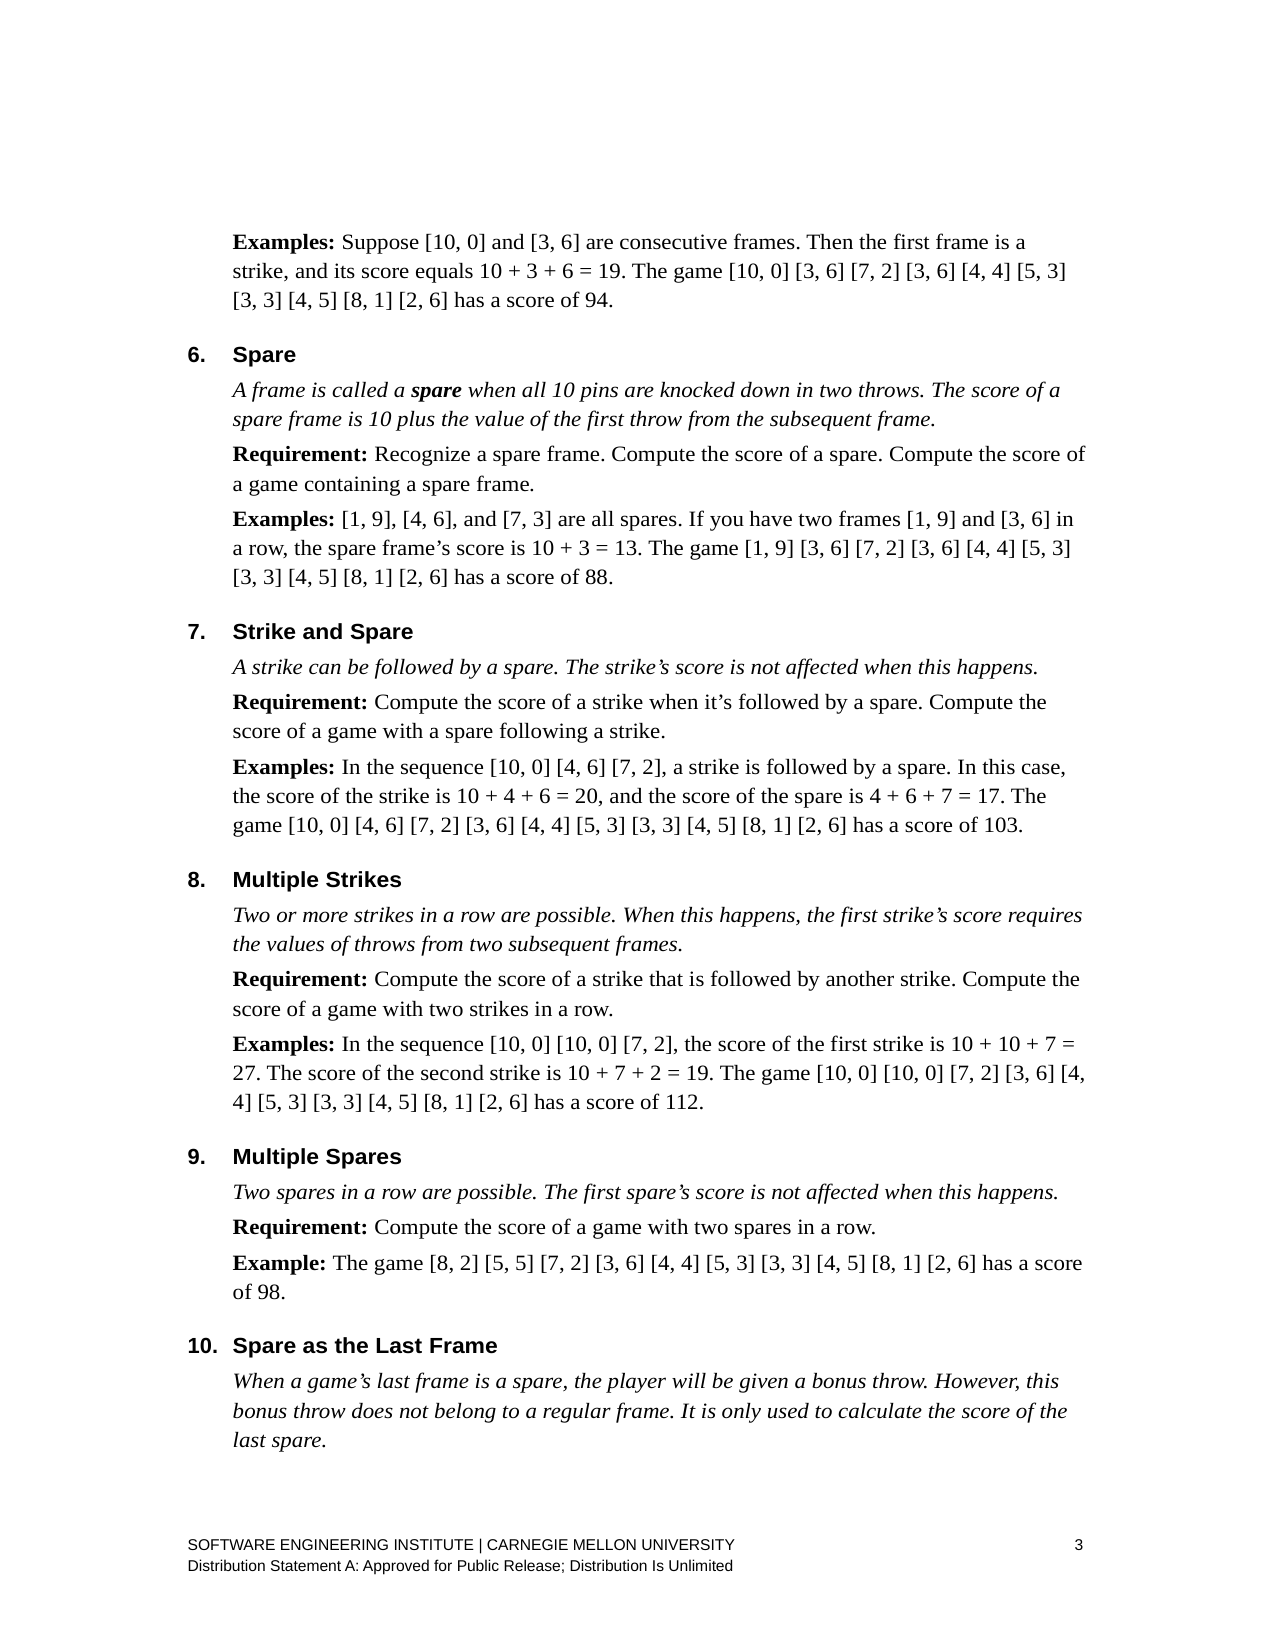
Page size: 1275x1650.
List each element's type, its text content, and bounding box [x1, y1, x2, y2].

list Example: The game [8, 2] [5, 5] [7, 2] [3, 6] [4, 4] [5, 3] [3, 3] [4, 5] [8, 1] [2, 6] has a score of 98. [232, 1246, 1087, 1304]
list Requirement: Compute the score of a strike that is followed by another strike. Compute the score of a game with two strikes in a row. [232, 962, 1087, 1021]
list Examples: In the sequence [10, 0] [10, 0] [7, 2], the score of the first strike is 10 + 10 + 7 = 27. The score of the second strike is 10 + 7 + 2 = 19. The game [10, 0] [10, 0] [7, 2] [3, 6] [4, 4] [5, 3] [3, 3] [4, 5] [8, 1] [2, 6] has a score of 112. [232, 1027, 1087, 1114]
list A strike can be followed by a spare. The strike’s score is not affected when this happens. [232, 650, 1087, 679]
list Two spares in a row are possible. The first spare’s score is not affected when this happens. [232, 1175, 1087, 1204]
list A frame is called a spare when all 10 pins are knocked down in two throws. The score of a spare frame is 10 plus the value of the first throw from the subsequent frame. [232, 373, 1087, 431]
list Examples: [1, 9], [4, 6], and [7, 3] are all spares. If you have two frames [1, 9] and [3, 6] in a row, the spare frame’s score is 10 + 3 = 13. The game [1, 9] [3, 6] [7, 2] [3, 6] [4, 4] [5, 3] [3, 3] [4, 5] [8, 1] [2, 6] has a score of 88. [232, 502, 1087, 589]
list When a game’s last frame is a spare, the player will be given a bonus throw. However, this bonus throw does not belong to a regular frame. It is only used to calculate the score of the last spare. [232, 1364, 1087, 1452]
list Two or more strikes in a row are possible. When this happens, the first strike’s score requires the values of throws from two subsequent frames. [232, 898, 1087, 956]
list Requirement: Recognize a spare frame. Compute the score of a spare. Compute the score of a game containing a spare frame. [232, 437, 1087, 496]
list Requirement: Compute the score of a strike when it’s followed by a spare. Compute the score of a game with a spare following a strike. [232, 685, 1087, 744]
list Spare [187, 337, 1087, 367]
list Spare as the Last Frame [187, 1329, 1087, 1358]
list Requirement: Compute the score of a game with two spares in a row. [232, 1210, 1087, 1239]
list Examples: Suppose [10, 0] and [3, 6] are consecutive frames. Then the first frame is a strike, and its score equals 10 + 3 + 6 = 19. The game [10, 0] [3, 6] [7, 2] [3, 6] [4, 4] [5, 3] [3, 3] [4, 5] [8, 1] [2, 6] has a score of 94. [232, 225, 1087, 312]
list Multiple Strikes [187, 862, 1087, 892]
list Examples: In the sequence [10, 0] [4, 6] [7, 2], a strike is followed by a spare. In this case, the score of the strike is 10 + 4 + 6 = 20, and the score of the spare is 4 + 6 + 7 = 17. The game [10, 0] [4, 6] [7, 2] [3, 6] [4, 4] [5, 3] [3, 3] [4, 5] [8, 1] [2, 6] has a score of 103. [232, 750, 1087, 837]
list Multiple Spares [187, 1139, 1087, 1169]
list Strike and Spare [187, 614, 1087, 644]
